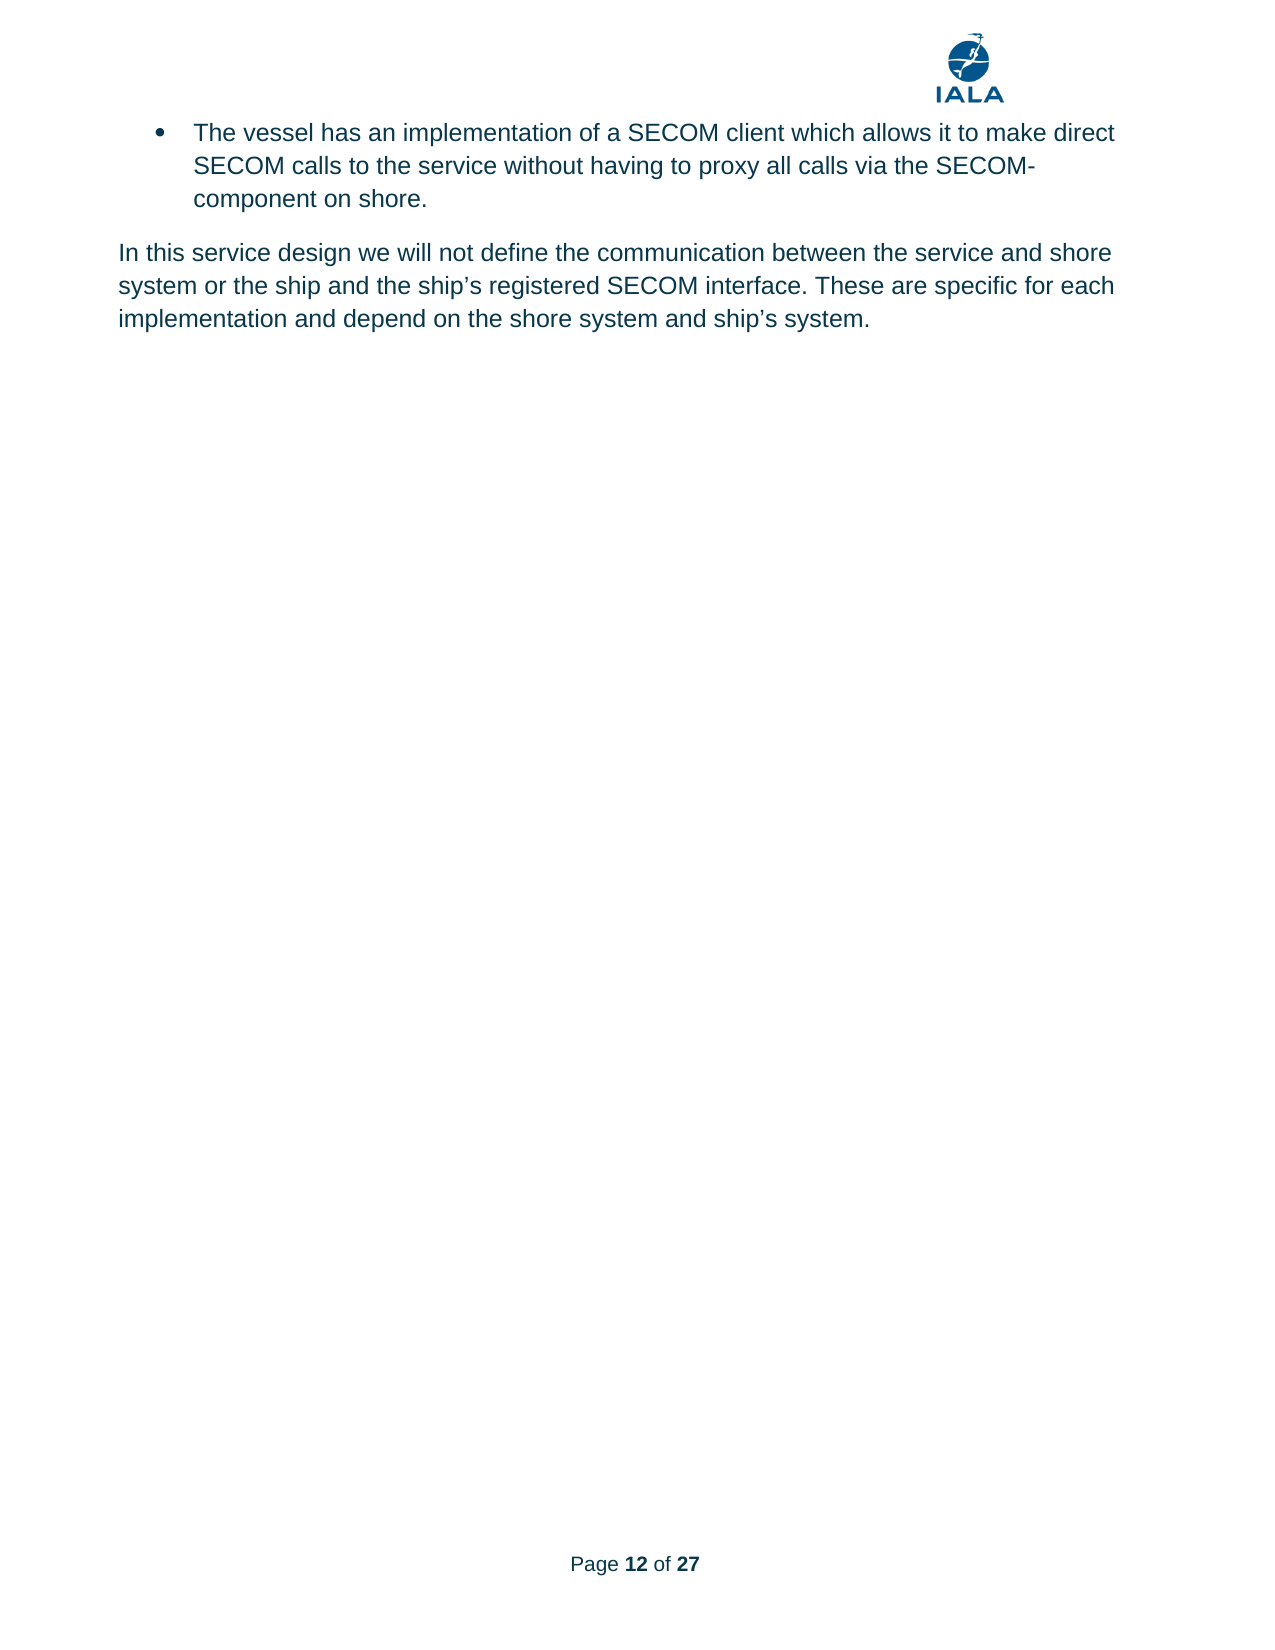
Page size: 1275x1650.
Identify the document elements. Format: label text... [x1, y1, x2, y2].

list The vessel has an implementation of a SECOM client which allows it to make direct SECOM calls to the service without having to proxy all calls via the SECOM-component on shore. [156, 118, 1152, 213]
text In this service design we will not define the communication between the service and shore system or the ship and the ship’s registered SECOM interface. These are specific for each implementation and depend on the shore system and ship’s system. [118, 238, 1152, 333]
picture [921, 25, 1016, 118]
